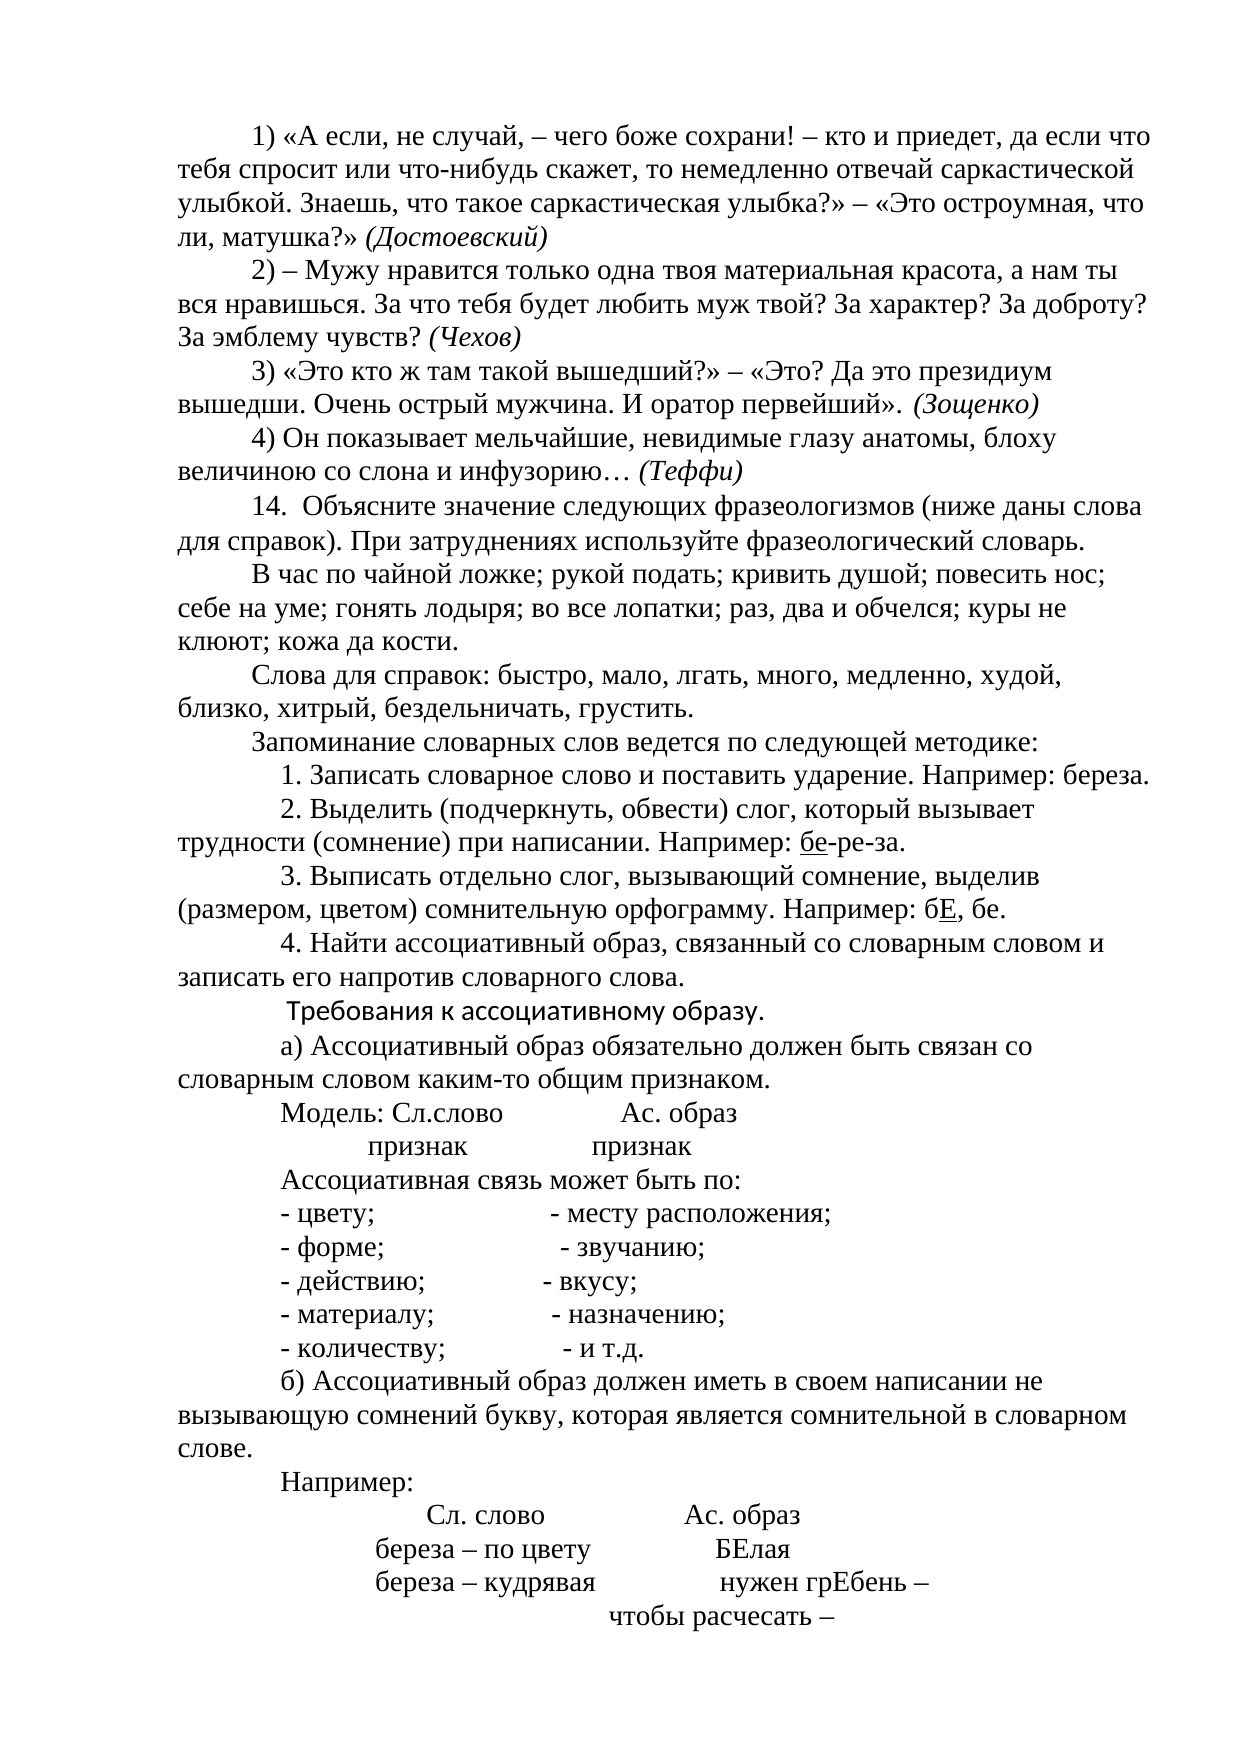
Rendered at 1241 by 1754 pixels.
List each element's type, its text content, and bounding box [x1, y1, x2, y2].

text В час по чайной ложке; рукой подать; кривить душой; повесить нос; себе на уме; гонять лодыря; во все лопатки; раз, два и обчелся; куры не клюют; кожа да кости. [177, 556, 1152, 657]
text 1) «А если, не случай, – чего боже сохрани! – кто и приедет, да если что тебя спросит или что-нибудь скажет, то немедленно отвечай саркастической улыбкой. Знаешь, что такое саркастическая улыбка?» – «Это остроумная, что ли, матушка?» (Достоевский) [177, 118, 1152, 252]
text Требования к ассоциативному образу. [177, 992, 1152, 1028]
text 1. Записать словарное слово и поставить ударение. Например: береза. [177, 757, 1152, 791]
text Ассоциативная связь может быть по: [177, 1162, 1152, 1196]
text Слова для справок: быстро, мало, лгать, много, медленно, худой, близко, хитрый, бездельничать, грустить. [177, 657, 1152, 724]
text береза – кудрявая нужен грЕбень – [177, 1564, 1152, 1598]
text - материалу; - назначению; [177, 1296, 1152, 1330]
text - форме; - звучанию; [177, 1229, 1152, 1263]
text 2. Выделить (подчеркнуть, обвести) слог, который вызывает трудности (сомнение) при написании. Например: бе-ре-за. [177, 791, 1152, 858]
text береза – по цвету БЕлая [177, 1531, 1152, 1564]
text Запоминание словарных слов ведется по следующей методике: [177, 724, 1152, 757]
text 2) – Мужу нравится только одна твоя материальная красота, а нам ты вся нравишься. За что тебя будет любить муж твой? За характер? За доброту? За эмблему чувств? (Чехов) [177, 252, 1152, 353]
text - действию; - вкусу; [177, 1263, 1152, 1296]
text признак признак [177, 1128, 1152, 1162]
text - количеству; - и т.д. [177, 1330, 1152, 1363]
text Сл. слово Ас. образ [177, 1497, 1152, 1531]
text Например: [177, 1464, 1152, 1497]
text чтобы расчесать – [177, 1598, 1152, 1632]
text б) Ассоциативный образ должен иметь в своем написании не вызывающую сомнений букву, которая является сомнительной в словарном слове. [177, 1363, 1152, 1464]
text а) Ассоциативный образ обязательно должен быть связан со словарным словом каким-то общим признаком. [177, 1028, 1152, 1095]
text Модель: Сл.слово Ас. образ [177, 1095, 1152, 1128]
text 4. Найти ассоциативный образ, связанный со словарным словом и записать его напротив словарного слова. [177, 925, 1152, 992]
text 3. Выписать отдельно слог, вызывающий сомнение, выделив (размером, цветом) сомнительную орфограмму. Например: бЕ, бе. [177, 858, 1152, 925]
text - цвету; - месту расположения; [177, 1196, 1152, 1229]
text 3) «Это кто ж там такой вышедший?» – «Это? Да это президиум вышедши. Очень острый мужчина. И оратор первейший». (Зощенко) [177, 353, 1152, 420]
text 4) Он показывает мельчайшие, невидимые глазу анатомы, блоху величиною со слона и инфузорию… (Теффи) [177, 420, 1152, 487]
text 14. Объясните значение следующих фразеологизмов (ниже даны слова для справок). При затруднениях используйте фразеологический словарь. [177, 487, 1152, 556]
